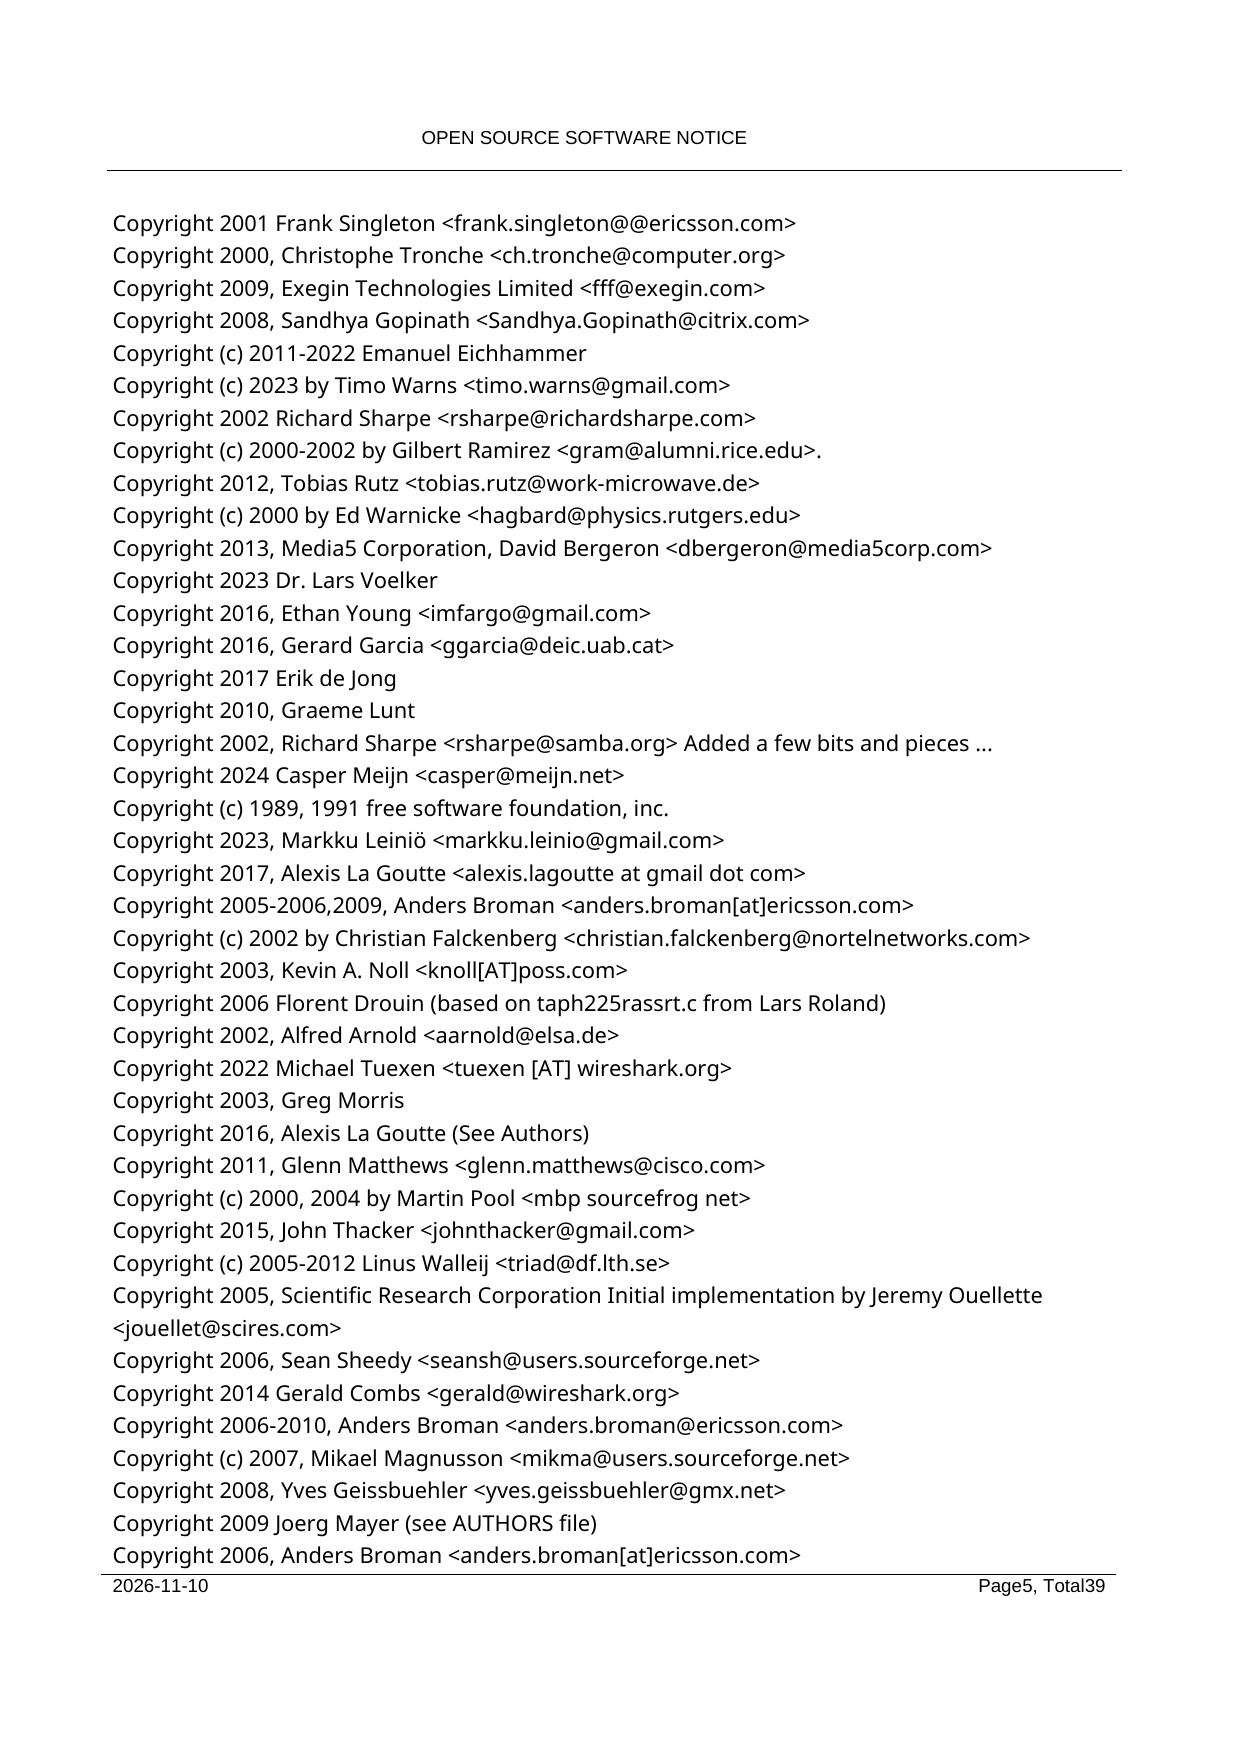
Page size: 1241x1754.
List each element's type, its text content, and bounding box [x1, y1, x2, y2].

text Copyright 2016, Gerard Garcia <ggarcia@deic.uab.cat> [112, 629, 1128, 661]
text Copyright 2008, Sandhya Gopinath <Sandhya.Gopinath@citrix.com> [112, 304, 1128, 336]
text Copyright 2002, Richard Sharpe <rsharpe@samba.org> Added a few bits and pieces ... [112, 726, 1128, 759]
text Copyright 2005-2006,2009, Anders Broman <anders.broman[at]ericsson.com> [112, 889, 1128, 921]
text Copyright (c) 2023 by Timo Warns <timo.warns@gmail.com> [112, 369, 1128, 401]
text Copyright 2002, Alfred Arnold <aarnold@elsa.de> [112, 1019, 1128, 1051]
text Copyright 2023, Markku Leiniö <markku.leinio@gmail.com> [112, 824, 1128, 856]
text Copyright 2002 Richard Sharpe <rsharpe@richardsharpe.com> [112, 401, 1128, 434]
text Copyright 2016, Alexis La Goutte (See Authors) [112, 1116, 1128, 1149]
text Copyright (c) 2000-2002 by Gilbert Ramirez <gram@alumni.rice.edu>. [112, 434, 1128, 466]
text Copyright 2024 Casper Meijn <casper@meijn.net> [112, 759, 1128, 791]
text Copyright 2012, Tobias Rutz <tobias.rutz@work-microwave.de> [112, 466, 1128, 499]
text Copyright 2000, Christophe Tronche <ch.tronche@computer.org> [112, 239, 1128, 271]
text Copyright 2006, Sean Sheedy <seansh@users.sourceforge.net> [112, 1344, 1128, 1376]
text Copyright (c) 2005-2012 Linus Walleij <triad@df.lth.se> [112, 1246, 1128, 1279]
text Copyright 2022 Michael Tuexen <tuexen [AT] wireshark.org> [112, 1051, 1128, 1084]
text Copyright 2008, Yves Geissbuehler <yves.geissbuehler@gmx.net> [112, 1474, 1128, 1506]
text Copyright 2001 Frank Singleton <frank.singleton@@ericsson.com> [112, 206, 1128, 239]
text Copyright 2006 Florent Drouin (based on taph225rassrt.c from Lars Roland) [112, 986, 1128, 1019]
text Copyright (c) 2011-2022 Emanuel Eichhammer [112, 336, 1128, 369]
text Copyright 2009 Joerg Mayer (see AUTHORS file) [112, 1506, 1128, 1539]
text Copyright 2003, Greg Morris [112, 1084, 1128, 1116]
text Copyright 2009, Exegin Technologies Limited <fff@exegin.com> [112, 271, 1128, 304]
text Copyright 2016, Ethan Young <imfargo@gmail.com> [112, 596, 1128, 629]
text Copyright 2013, Media5 Corporation, David Bergeron <dbergeron@media5corp.com> [112, 531, 1128, 564]
text Copyright 2011, Glenn Matthews <glenn.matthews@cisco.com> [112, 1149, 1128, 1181]
text Copyright 2014 Gerald Combs <gerald@wireshark.org> [112, 1376, 1128, 1409]
text Copyright 2003, Kevin A. Noll <knoll[AT]poss.com> [112, 954, 1128, 986]
text Copyright 2015, John Thacker <johnthacker@gmail.com> [112, 1214, 1128, 1246]
text Copyright (c) 2000, 2004 by Martin Pool <mbp sourcefrog net> [112, 1181, 1128, 1214]
text Copyright 2010, Graeme Lunt [112, 694, 1128, 726]
text Copyright (c) 1989, 1991 free software foundation, inc. [112, 791, 1128, 824]
text Copyright 2005, Scientific Research Corporation Initial implementation by Jeremy Ouellette <jouellet@scires.com> [112, 1279, 1128, 1344]
text Copyright 2006, Anders Broman <anders.broman[at]ericsson.com> [112, 1539, 1128, 1571]
text Copyright 2017 Erik de Jong [112, 661, 1128, 694]
text Copyright 2006-2010, Anders Broman <anders.broman@ericsson.com> [112, 1409, 1128, 1441]
text Copyright (c) 2000 by Ed Warnicke <hagbard@physics.rutgers.edu> [112, 499, 1128, 531]
text Copyright 2017, Alexis La Goutte <alexis.lagoutte at gmail dot com> [112, 856, 1128, 889]
text Copyright (c) 2002 by Christian Falckenberg <christian.falckenberg@nortelnetworks.com> [112, 921, 1128, 954]
text Copyright (c) 2007, Mikael Magnusson <mikma@users.sourceforge.net> [112, 1441, 1128, 1474]
text Copyright 2023 Dr. Lars Voelker [112, 564, 1128, 596]
